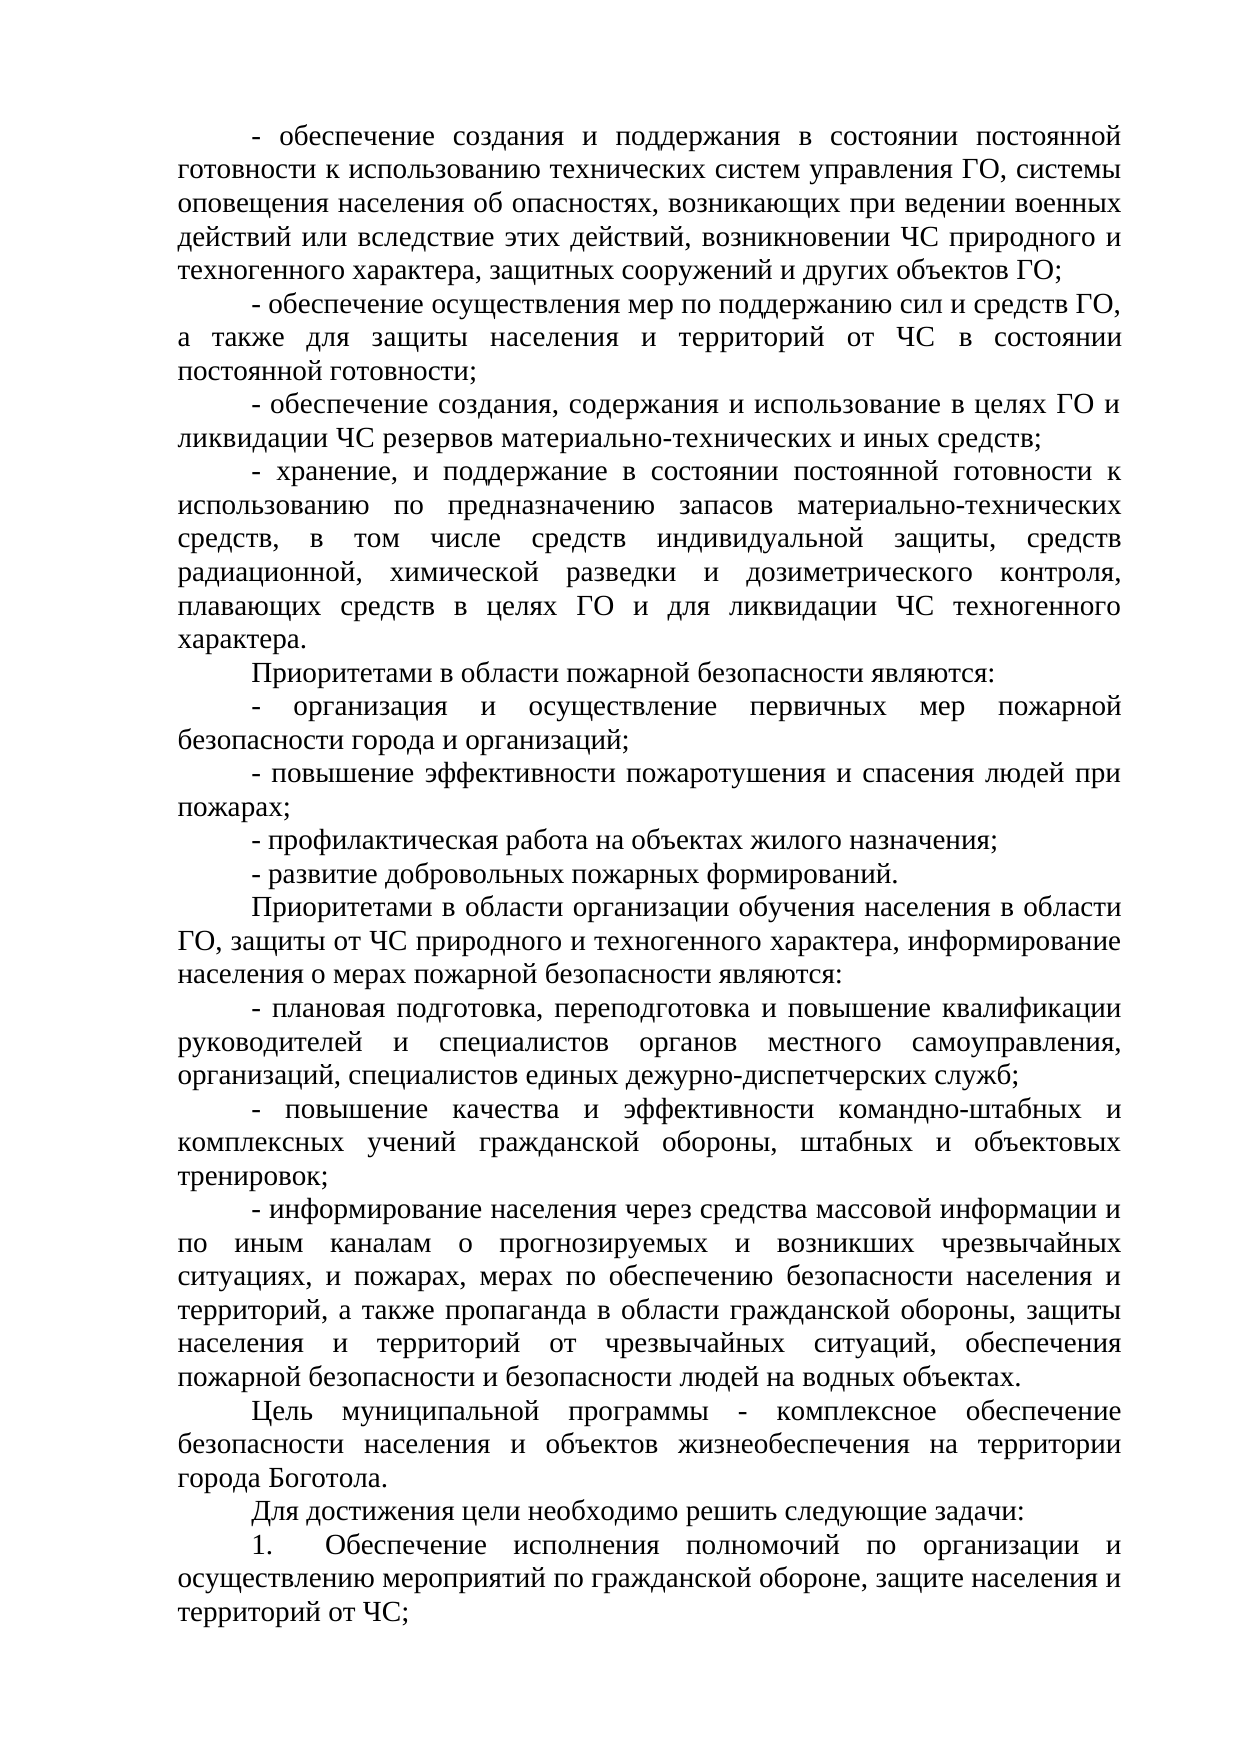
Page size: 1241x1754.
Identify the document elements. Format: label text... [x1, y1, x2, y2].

text Для достижения цели необходимо решить следующие задачи: [177, 1493, 1122, 1527]
text - развитие добровольных пожарных формирований. [177, 856, 1122, 889]
text - обеспечение осуществления мер по поддержанию сил и средств ГО, а также для защиты населения и территорий от ЧС в состоянии постоянной готовности; [177, 286, 1122, 386]
text Цель муниципальной программы - комплексное обеспечение безопасности населения и объектов жизнеобеспечения на территории города Боготола. [177, 1393, 1122, 1493]
text - профилактическая работа на объектах жилого назначения; [177, 822, 1122, 856]
text - организация и осуществление первичных мер пожарной безопасности города и организаций; [177, 688, 1122, 755]
text 1. Обеспечение исполнения полномочий по организации и осуществлению мероприятий по гражданской обороне, защите населения и территорий от ЧС; [177, 1527, 1122, 1627]
text - хранение, и поддержание в состоянии постоянной готовности к использованию по предназначению запасов материально-технических средств, в том числе средств индивидуальной защиты, средств радиационной, химической разведки и дозиметрического контроля, плавающих средств в целях ГО и для ликвидации ЧС техногенного характера. [177, 453, 1122, 655]
text Приоритетами в области пожарной безопасности являются: [177, 655, 1122, 688]
text - плановая подготовка, переподготовка и повышение квалификации руководителей и специалистов органов местного самоуправления, организаций, специалистов единых дежурно-диспетчерских служб; [177, 990, 1122, 1091]
text - повышение качества и эффективности командно-штабных и комплексных учений гражданской обороны, штабных и объектовых тренировок; [177, 1091, 1122, 1191]
text - обеспечение создания и поддержания в состоянии постоянной готовности к использованию технических систем управления ГО, системы оповещения населения об опасностях, возникающих при ведении военных действий или вследствие этих действий, возникновении ЧС природного и техногенного характера, защитных сооружений и других объектов ГО; [177, 118, 1122, 286]
text - информирование населения через средства массовой информации и по иным каналам о прогнозируемых и возникших чрезвычайных ситуациях, и пожарах, мерах по обеспечению безопасности населения и территорий, а также пропаганда в области гражданской обороны, защиты населения и территорий от чрезвычайных ситуаций, обеспечения пожарной безопасности и безопасности людей на водных объектах. [177, 1191, 1122, 1393]
text - обеспечение создания, содержания и использование в целях ГО и ликвидации ЧС резервов материально-технических и иных средств; [177, 386, 1122, 453]
text Приоритетами в области организации обучения населения в области ГО, защиты от ЧС природного и техногенного характера, информирование населения о мерах пожарной безопасности являются: [177, 889, 1122, 990]
text - повышение эффективности пожаротушения и спасения людей при пожарах; [177, 755, 1122, 822]
